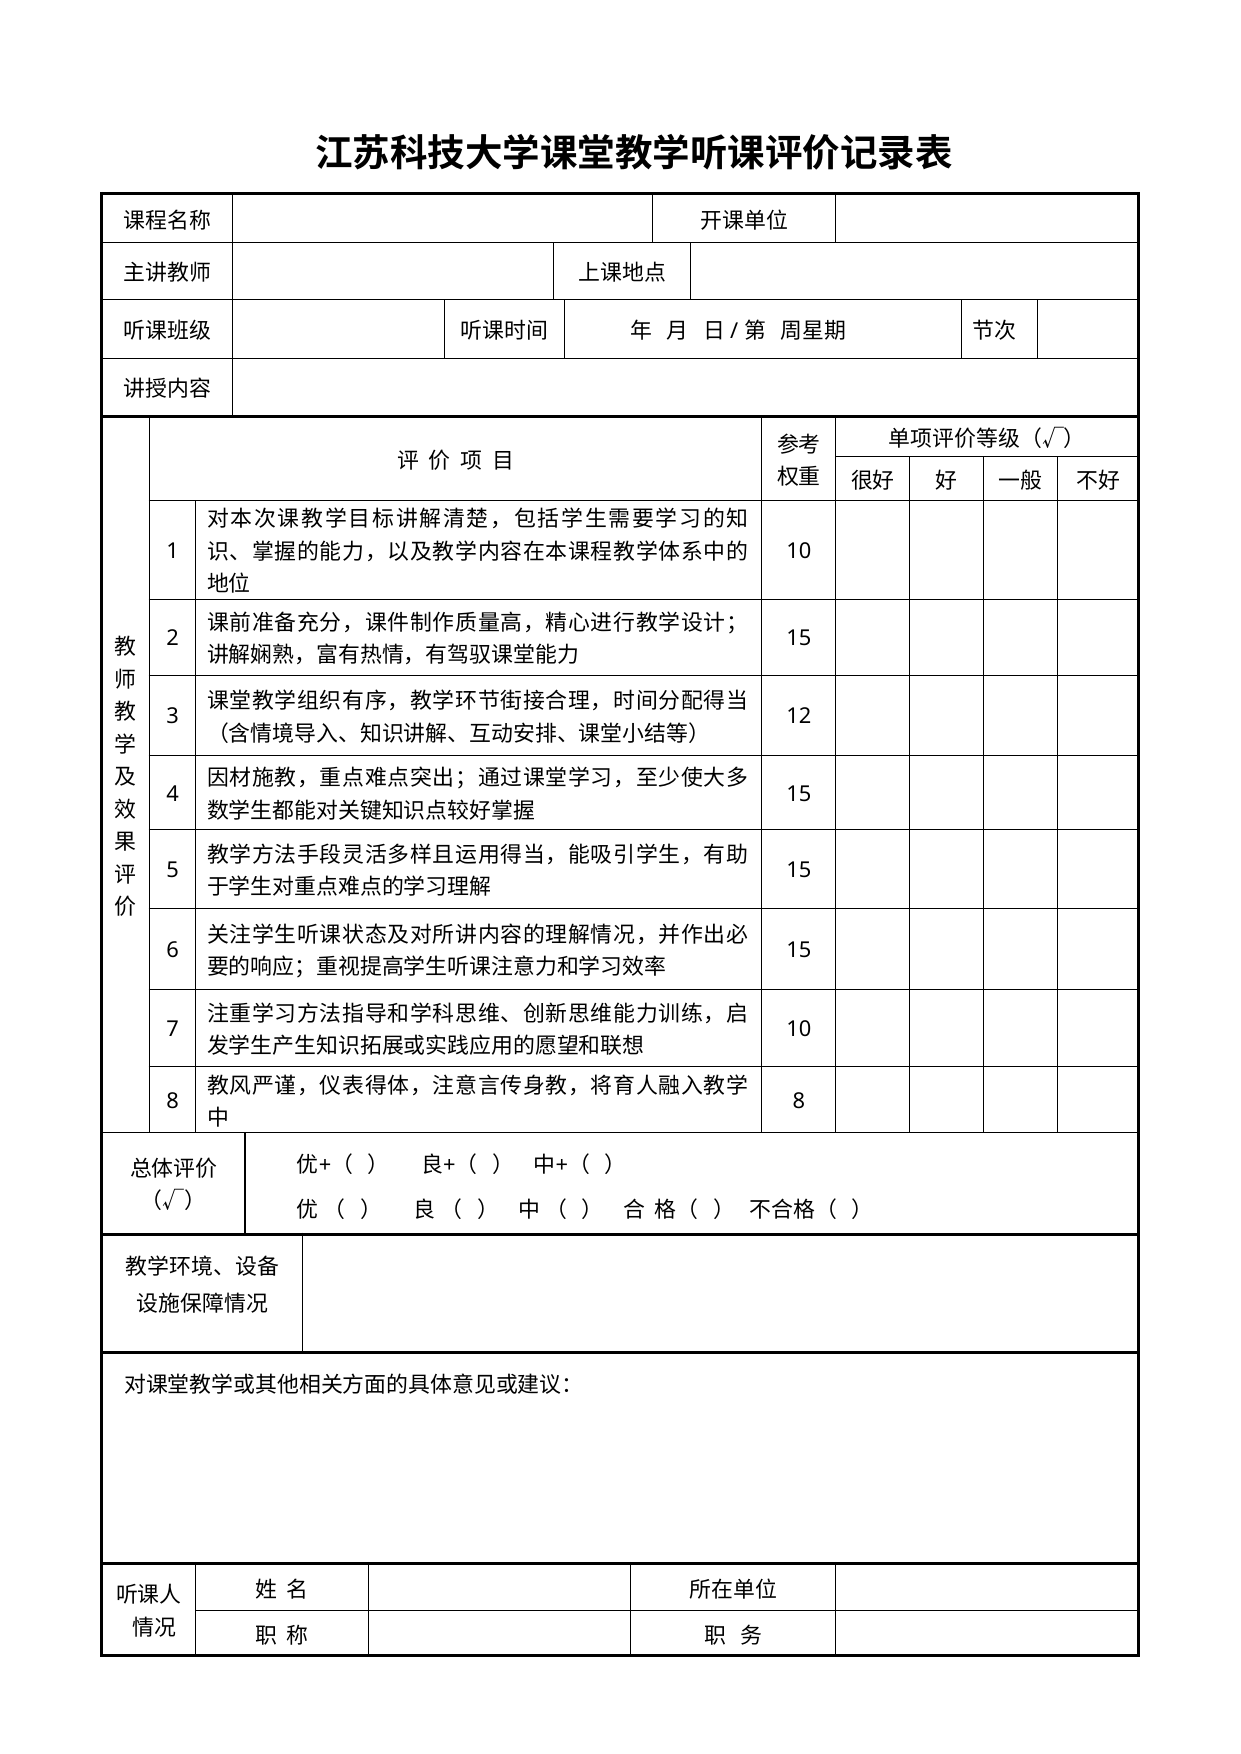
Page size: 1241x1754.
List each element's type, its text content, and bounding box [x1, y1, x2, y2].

table_cell [233, 300, 444, 357]
table_cell 职 称 [196, 1611, 368, 1654]
table_cell [984, 756, 1057, 829]
table_cell [910, 501, 983, 598]
table_cell 课前准备充分，课件制作质量高，精心进行教学设计；讲解娴熟，富有热情，有驾驭课堂能力 [196, 600, 761, 675]
table_cell 10 [762, 990, 835, 1066]
table_cell 对课堂教学或其他相关方面的具体意见或建议： [103, 1354, 1137, 1562]
table_cell [1058, 830, 1137, 908]
table_cell [836, 990, 909, 1066]
table_cell [836, 600, 909, 675]
table_cell [691, 243, 1137, 299]
table_cell [984, 1067, 1057, 1132]
table_cell [984, 600, 1057, 675]
table_cell 因材施教，重点难点突出；通过课堂学习，至少使大多数学生都能对关键知识点较好掌握 [196, 756, 761, 829]
table_cell 教师教学及效果评价 [103, 418, 149, 1132]
table_cell 15 [762, 830, 835, 908]
table_cell 单项评价等级（√） [836, 418, 1137, 456]
table_cell [910, 600, 983, 675]
table_cell 总体评价 （√） [103, 1133, 244, 1233]
table_cell [836, 756, 909, 829]
table_cell 课堂教学组织有序，教学环节街接合理，时间分配得当（含情境导入、知识讲解、互动安排、课堂小结等） [196, 676, 761, 755]
table_cell 15 [762, 600, 835, 675]
table_cell [910, 830, 983, 908]
table_cell 节次 [962, 300, 1037, 357]
table_cell [1058, 756, 1137, 829]
table_cell 不好 [1058, 457, 1137, 500]
table_cell 所在单位 [631, 1565, 835, 1610]
table_cell [1058, 909, 1137, 988]
table_cell [303, 1236, 1137, 1351]
table_cell 7 [150, 990, 195, 1066]
table_cell [1058, 676, 1137, 755]
table_cell 姓 名 [196, 1565, 368, 1610]
table_cell 8 [762, 1067, 835, 1132]
table_cell [984, 909, 1057, 988]
table_cell 评 价 项 目 [150, 418, 761, 500]
table_cell [984, 830, 1057, 908]
table_cell [910, 1067, 983, 1132]
table_cell [910, 909, 983, 988]
table_cell [910, 756, 983, 829]
table_cell 年 月 日 / 第 周星期 [565, 300, 961, 357]
table_cell 讲授内容 [103, 359, 232, 415]
table_cell [836, 1611, 1137, 1654]
table_cell 教风严谨，仪表得体，注意言传身教，将育人融入教学中 [196, 1067, 761, 1132]
table_cell 职 务 [631, 1611, 835, 1654]
table_cell [836, 909, 909, 988]
table_cell 优+（ ） 良+（ ） 中+（ ） 优 （ ） 良 （ ） 中 （ ） 合 格（ ） 不合格（ ） [246, 1133, 1137, 1233]
table_cell [1038, 300, 1137, 357]
table_cell 主讲教师 [103, 243, 232, 299]
table_cell 教学方法手段灵活多样且运用得当，能吸引学生，有助于学生对重点难点的学习理解 [196, 830, 761, 908]
table_cell [910, 990, 983, 1066]
table_cell [984, 501, 1057, 598]
table_cell [836, 676, 909, 755]
table_cell 6 [150, 909, 195, 988]
table_cell 听课时间 [445, 300, 564, 357]
table_cell [836, 501, 909, 598]
table_cell 关注学生听课状态及对所讲内容的理解情况，并作出必要的响应；重视提高学生听课注意力和学习效率 [196, 909, 761, 988]
table_cell 好 [910, 457, 983, 500]
table_cell 3 [150, 676, 195, 755]
table_cell [233, 243, 553, 299]
table_cell [1058, 1067, 1137, 1132]
table_header [836, 195, 1137, 242]
table_header 课程名称 [103, 195, 232, 242]
table_cell [369, 1565, 630, 1610]
table_cell [836, 1067, 909, 1132]
table_cell [910, 676, 983, 755]
table_cell 参考 权重 [762, 418, 835, 500]
table_cell 12 [762, 676, 835, 755]
subtitle 江苏科技大学课堂教学听课评价记录表 [83, 117, 1157, 182]
table_cell [984, 990, 1057, 1066]
table_cell [984, 676, 1057, 755]
table_header 开课单位 [653, 195, 835, 242]
table_cell [1058, 600, 1137, 675]
table_cell [836, 830, 909, 908]
table_cell 1 [150, 501, 195, 598]
table_cell [1058, 990, 1137, 1066]
table_cell 4 [150, 756, 195, 829]
table_cell 很好 [836, 457, 909, 500]
table_cell 听课班级 [103, 300, 232, 357]
table_cell 5 [150, 830, 195, 908]
table_cell 听课人 情况 [103, 1565, 195, 1654]
table_cell 对本次课教学目标讲解清楚，包括学生需要学习的知识、掌握的能力，以及教学内容在本课程教学体系中的地位 [196, 501, 761, 598]
table_cell [1058, 501, 1137, 598]
table_cell [836, 1565, 1137, 1610]
table_header [233, 195, 652, 242]
table_cell 15 [762, 909, 835, 988]
table_cell 2 [150, 600, 195, 675]
table_cell 15 [762, 756, 835, 829]
table_cell 一般 [984, 457, 1057, 500]
table_cell 10 [762, 501, 835, 598]
table_cell 注重学习方法指导和学科思维、创新思维能力训练，启发学生产生知识拓展或实践应用的愿望和联想 [196, 990, 761, 1066]
table_cell 上课地点 [554, 243, 690, 299]
table_cell 8 [150, 1067, 195, 1132]
table_cell 教学环境、设备 设施保障情况 [103, 1236, 302, 1351]
table_cell [369, 1611, 630, 1654]
table_cell [233, 359, 1137, 415]
